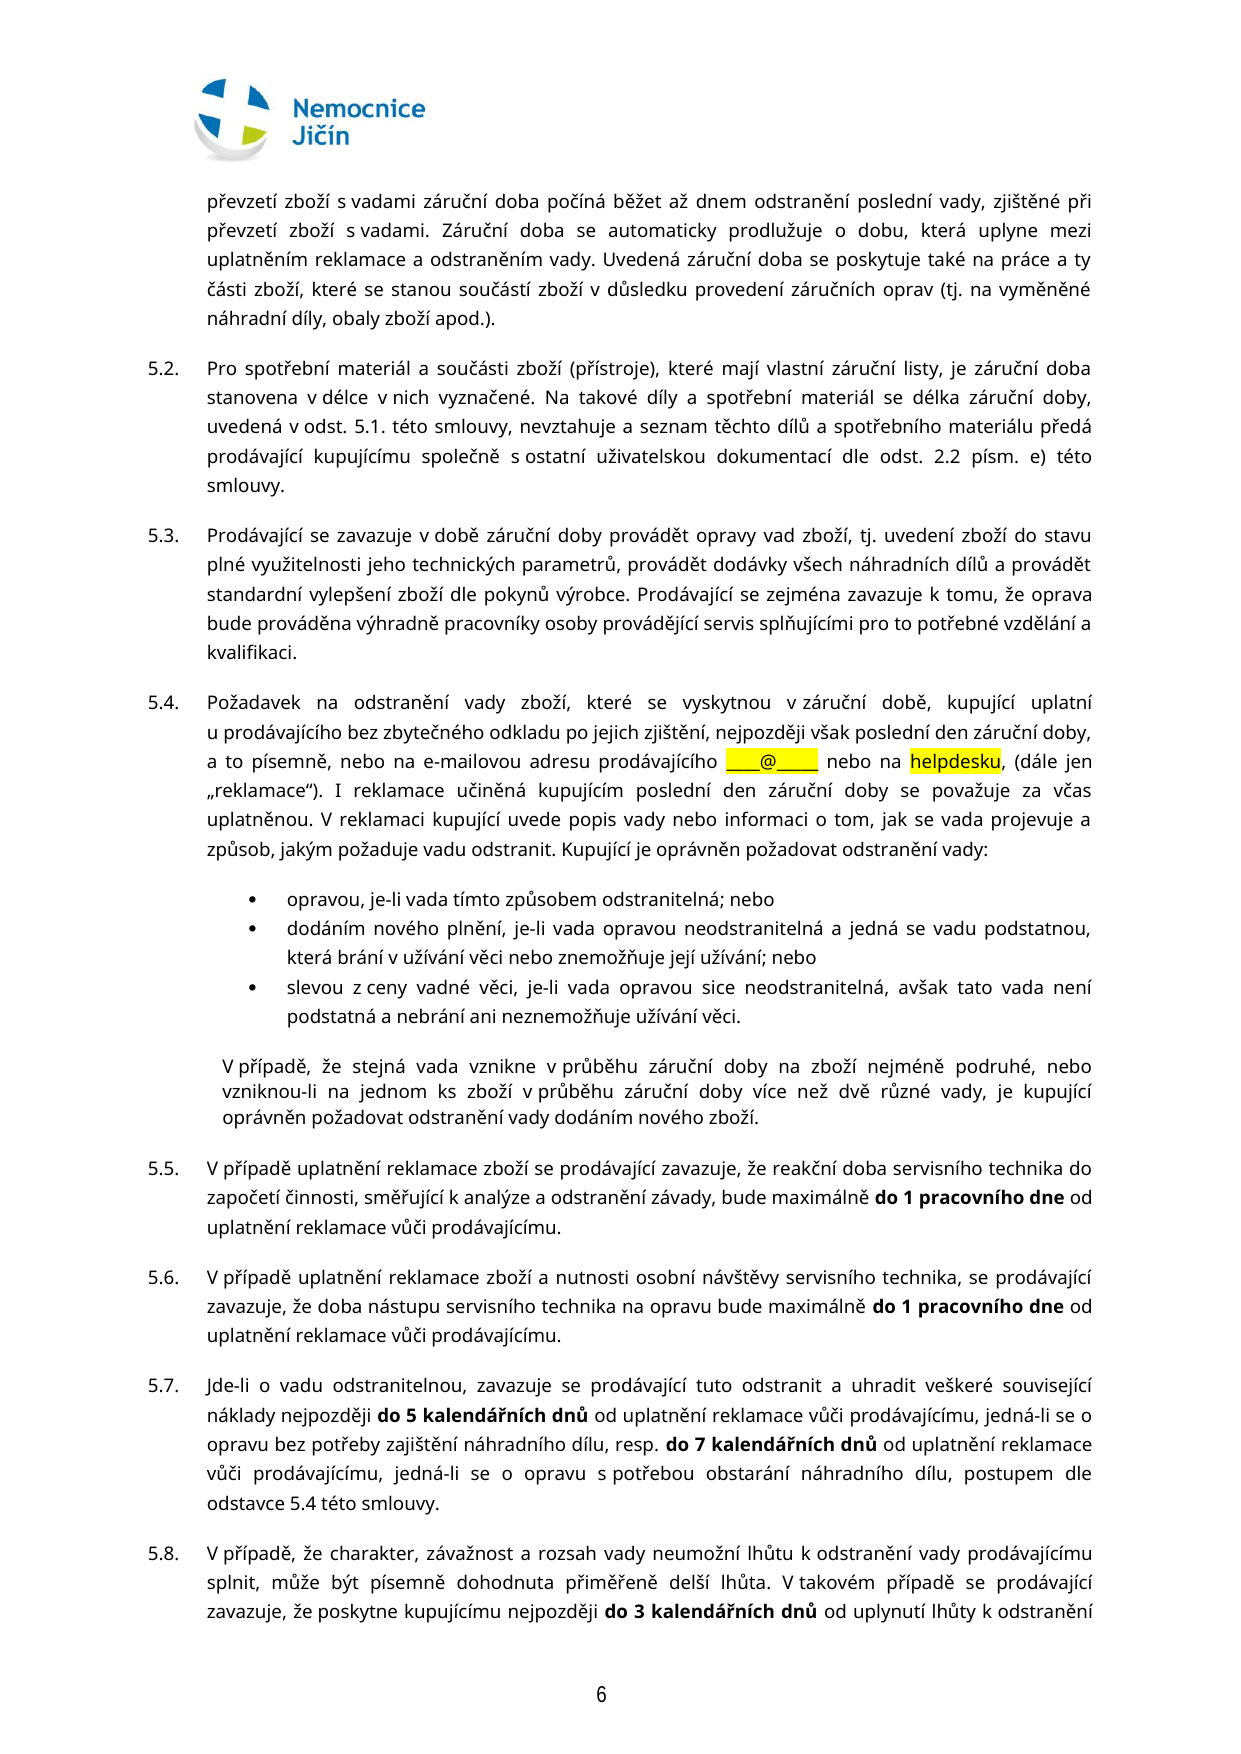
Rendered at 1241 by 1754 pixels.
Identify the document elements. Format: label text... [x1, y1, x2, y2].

picture [184, 73, 438, 164]
list V případě uplatnění reklamace zboží se prodávající zavazuje, že reakční doba servisního technika do započetí činnosti, směřující k analýze a odstranění závady, bude maximálně do 1 pracovního dne od uplatnění reklamace vůči prodávajícímu. [148, 1155, 1093, 1239]
list V případě uplatnění reklamace zboží a nutnosti osobní návštěvy servisního technika, se prodávající zavazuje, že doba nástupu servisního technika na opravu bude maximálně do 1 pracovního dne od uplatnění reklamace vůči prodávajícímu. [148, 1264, 1093, 1348]
list Prodávající se zavazuje v době záruční doby provádět opravy vad zboží, tj. uvedení zboží do stavu plné využitelnosti jeho technických parametrů, provádět dodávky všech náhradních dílů a provádět standardní vylepšení zboží dle pokynů výrobce. Prodávající se zejména zavazuje k tomu, že oprava bude prováděna výhradně pracovníky osoby provádějící servis splňujícími pro to potřebné vzdělání a kvalifikaci. [148, 522, 1093, 665]
list opravou, je-li vada tímto způsobem odstranitelná; nebo [249, 886, 1093, 912]
list slevou z ceny vadné věci, je-li vada opravou sice neodstranitelná, avšak tato vada není podstatná a nebrání ani neznemožňuje užívání věci. [249, 974, 1093, 1029]
text V případě, že stejná vada vznikne v průběhu záruční doby na zboží nejméně podruhé, nebo vzniknou-li na jednom ks zboží v průběhu záruční doby více než dvě různé vady, je kupující oprávněn požadovat odstranění vady dodáním nového zboží. [185, 1053, 1093, 1130]
list Jde-li o vadu odstranitelnou, zavazuje se prodávající tuto odstranit a uhradit veškeré související náklady nejpozději do 5 kalendářních dnů od uplatnění reklamace vůči prodávajícímu, jedná-li se o opravu bez potřeby zajištění náhradního dílu, resp. do 7 kalendářních dnů od uplatnění reklamace vůči prodávajícímu, jedná-li se o opravu s potřebou obstarání náhradního dílu, postupem dle odstavce 5.4 této smlouvy. [148, 1373, 1093, 1515]
list Pro spotřební materiál a součásti zboží (přístroje), které mají vlastní záruční listy, je záruční doba stanovena v délce v nich vyznačené. Na takové díly a spotřební materiál se délka záruční doby, uvedená v odst. 5.1. této smlouvy, nevztahuje a seznam těchto dílů a spotřebního materiálu předá prodávající kupujícímu společně s ostatní uživatelskou dokumentací dle odst. 2.2 písm. e) této smlouvy. [148, 355, 1093, 498]
list dodáním nového plnění, je-li vada opravou neodstranitelná a jedná se vadu podstatnou, která brání v užívání věci nebo znemožňuje její užívání; nebo [249, 915, 1093, 970]
list Požadavek na odstranění vady zboží, které se vyskytnou v záruční době, kupující uplatní u prodávajícího bez zbytečného odkladu po jejich zjištění, nejpozději však poslední den záruční doby, a to písemně, nebo na e-mailovou adresu prodávajícího ____@_____ nebo na helpdesku, (dále jen „reklamace“). I reklamace učiněná kupujícím poslední den záruční doby se považuje za včas uplatněnou. V reklamaci kupující uvede popis vady nebo informaci o tom, jak se vada projevuje a způsob, jakým požaduje vadu odstranit. Kupující je oprávněn požadovat odstranění vady: [148, 690, 1093, 862]
